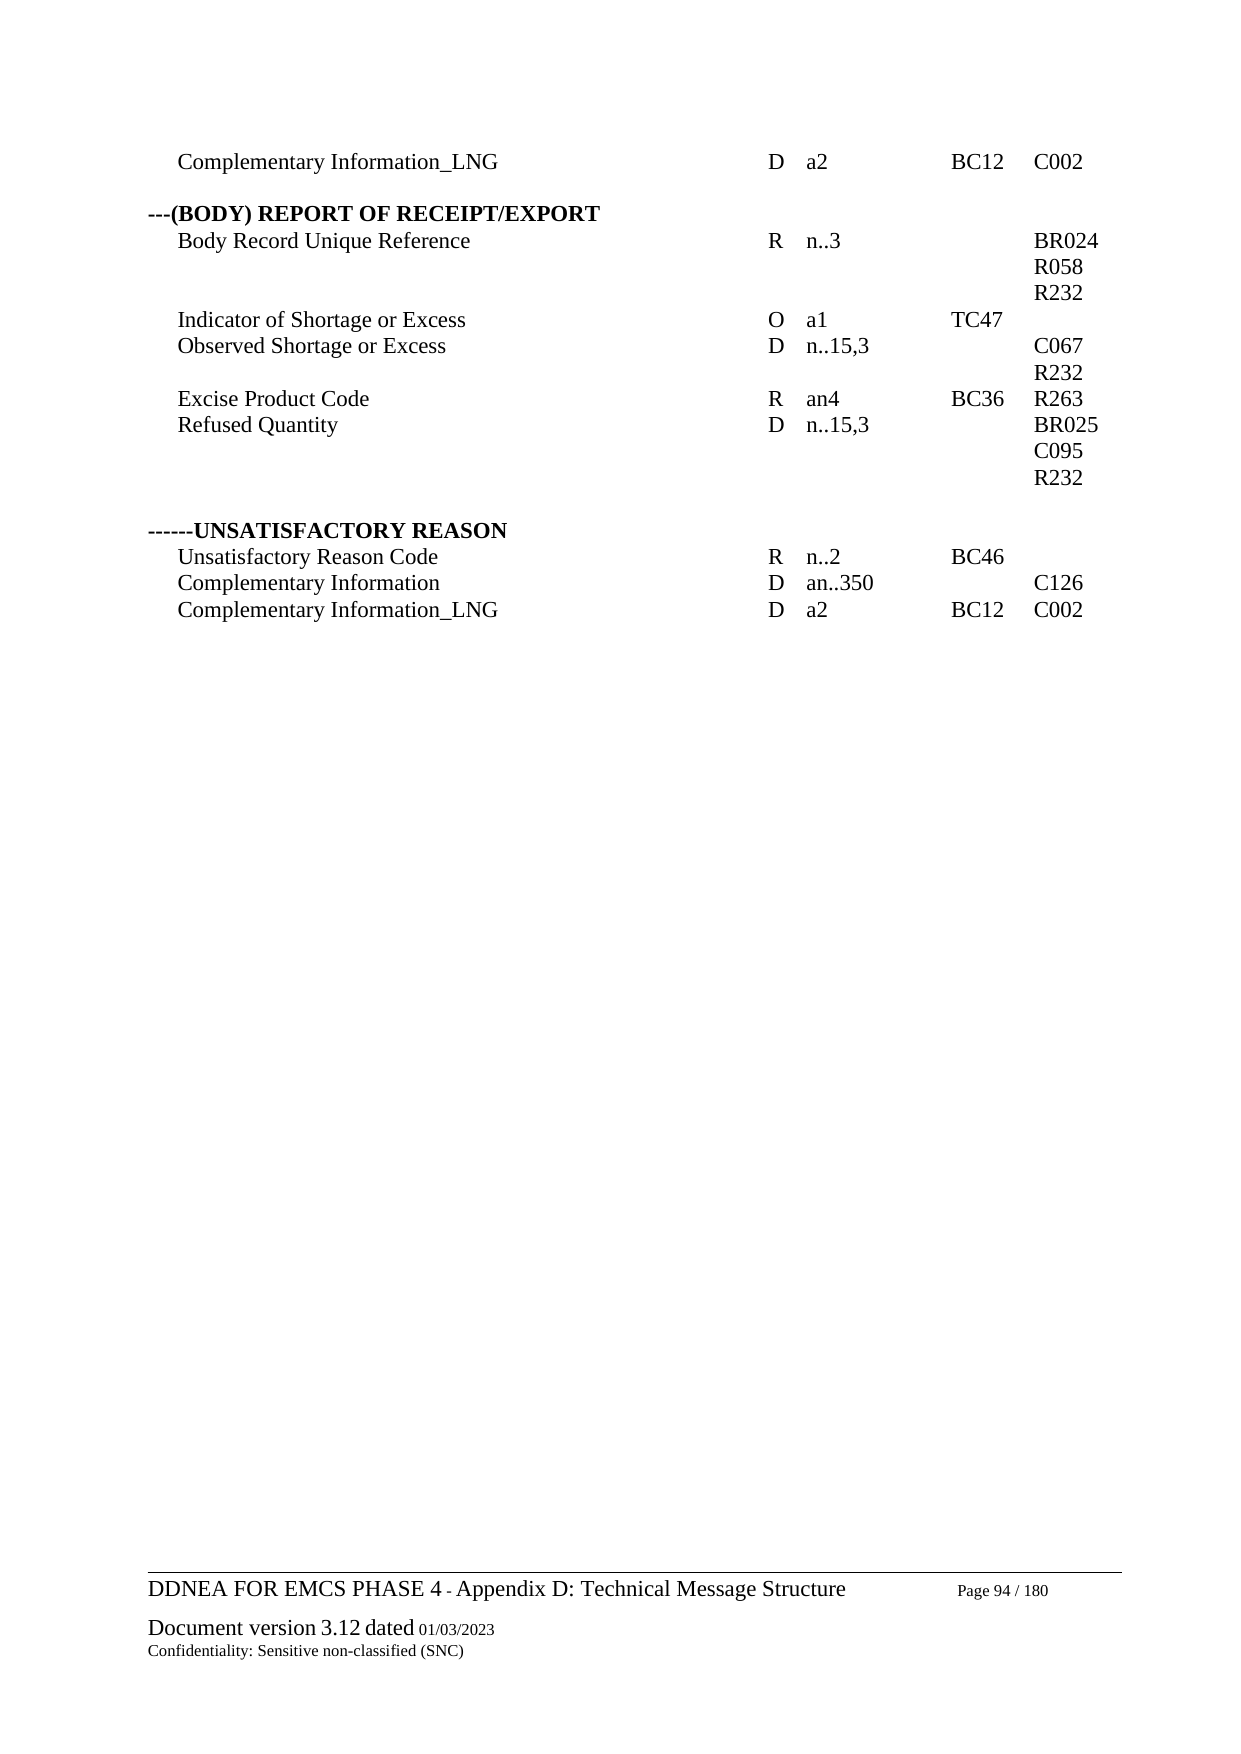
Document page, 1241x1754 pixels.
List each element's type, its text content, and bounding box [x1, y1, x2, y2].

text Excise Product Code R an4 BC36 R263 [148, 385, 1122, 411]
text R058 [148, 253, 1122, 279]
text C095 [148, 438, 1122, 464]
text Observed Shortage or Excess D n..15,3 C067 [148, 332, 1122, 358]
text Unsatisfactory Reason Code R n..2 BC46 [148, 543, 1122, 569]
text Complementary Information D an..350 C126 [148, 569, 1122, 596]
text R232 [148, 279, 1122, 306]
text Complementary Information_LNG D a2 BC12 C002 [148, 596, 1122, 622]
text R232 [148, 464, 1122, 490]
text Body Record Unique Reference R n..3 BR024 [148, 227, 1122, 253]
text R232 [148, 358, 1122, 385]
text Refused Quantity D n..15,3 BR025 [148, 411, 1122, 438]
text Complementary Information_LNG D a2 BC12 C002 [148, 148, 1122, 174]
text ---(BODY) REPORT OF RECEIPT/EXPORT [148, 200, 1122, 227]
text Indicator of Shortage or Excess O a1 TC47 [148, 306, 1122, 332]
text ------UNSATISFACTORY REASON [148, 517, 1122, 543]
